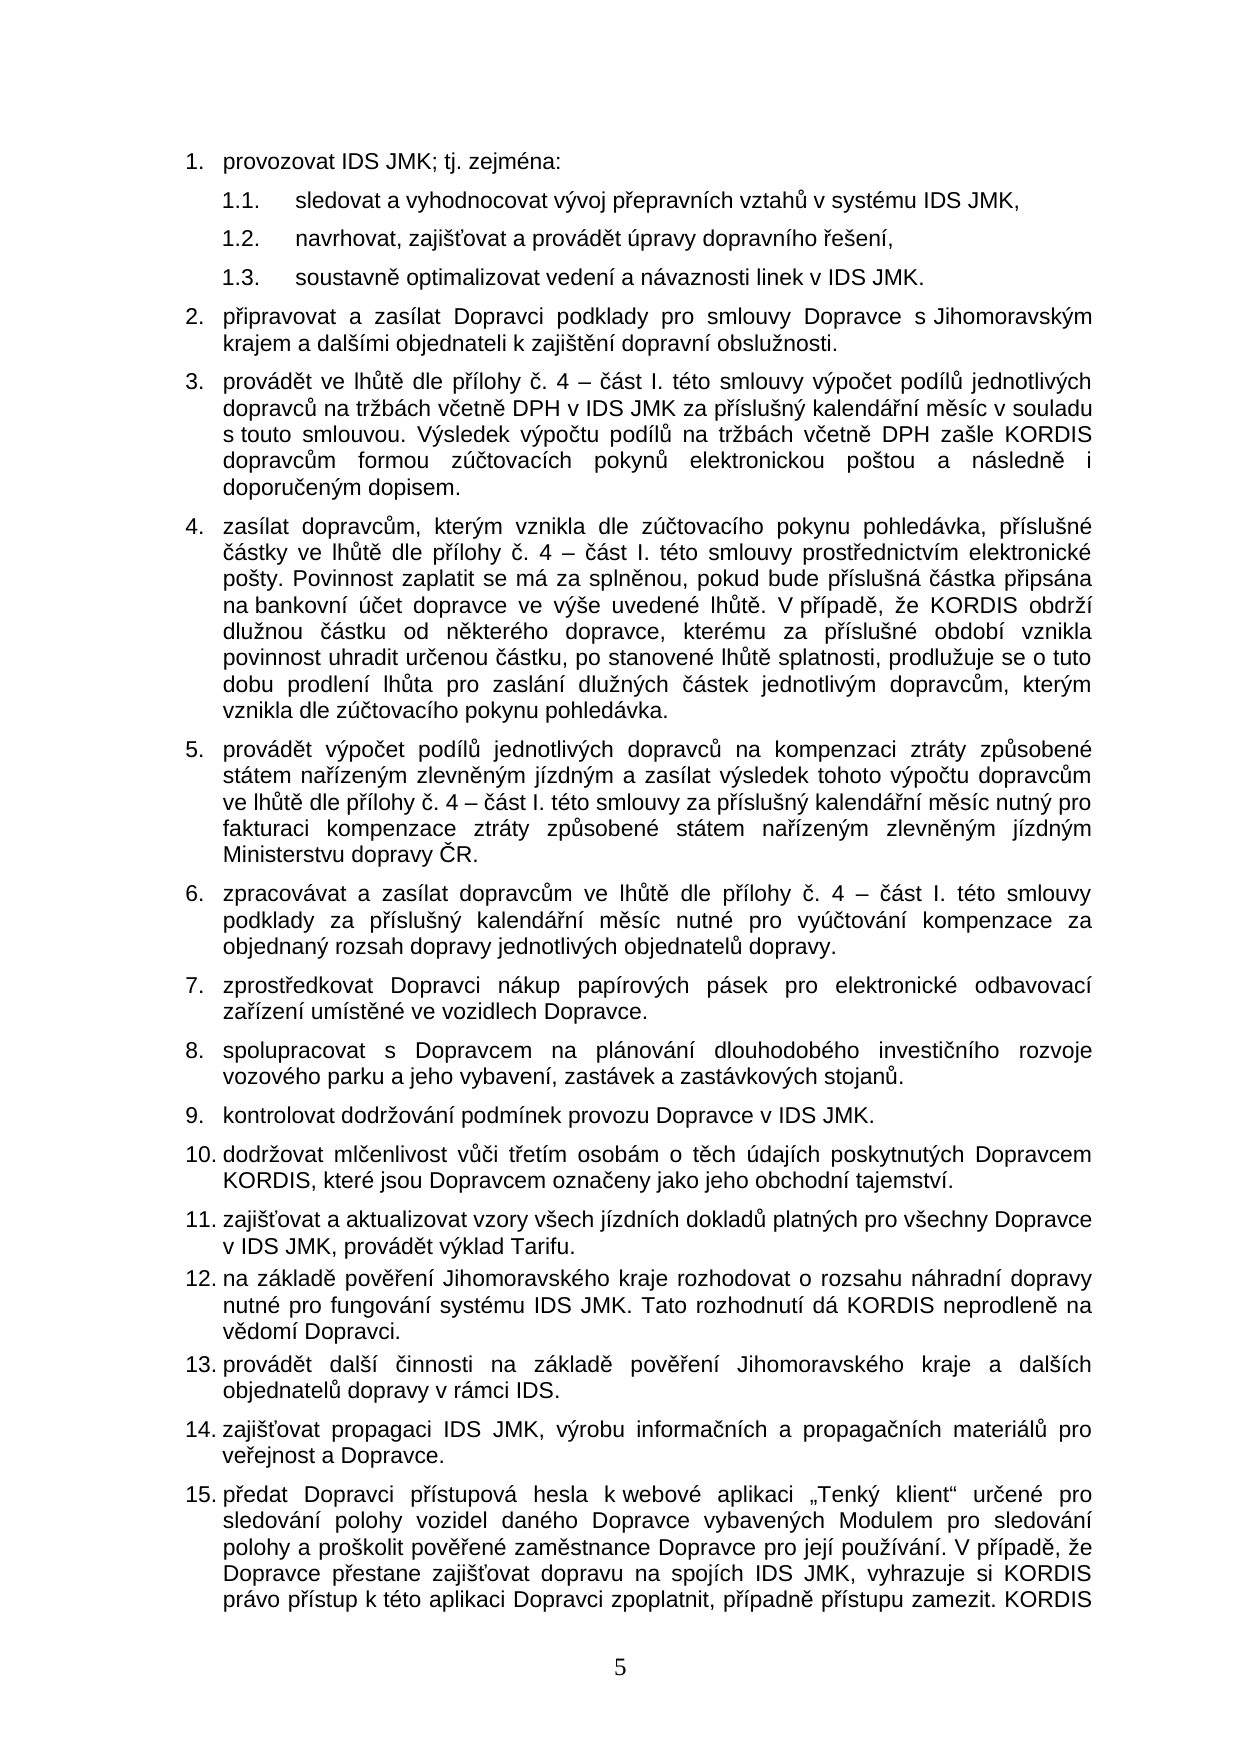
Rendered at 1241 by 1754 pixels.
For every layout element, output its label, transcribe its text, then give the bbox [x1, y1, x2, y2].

list zajišťovat propagaci IDS JMK, výrobu informačních a propagačních materiálů pro veřejnost a Dopravce. [185, 1416, 1092, 1468]
list na základě pověření Jihomoravského kraje rozhodovat o rozsahu náhradní dopravy nutné pro fungování systému IDS JMK. Tato rozhodnutí dá KORDIS neprodleně na vědomí Dopravci. [185, 1265, 1092, 1344]
list zajišťovat a aktualizovat vzory všech jízdních dokladů platných pro všechny Dopravce v IDS JMK, provádět výklad Tarifu. [185, 1206, 1092, 1259]
list zprostředkovat Dopravci nákup papírových pásek pro elektronické odbavovací zařízení umístěné ve vozidlech Dopravce. [185, 972, 1092, 1024]
list kontrolovat dodržování podmínek provozu Dopravce v IDS JMK. [185, 1102, 1092, 1128]
list provozovat IDS JMK; tj. zejména: [185, 148, 1092, 174]
list zpracovávat a zasílat dopravcům ve lhůtě dle přílohy č. 4 – část I. této smlouvy podklady za příslušný kalendářní měsíc nutné pro vyúčtování kompenzace za objednaný rozsah dopravy jednotlivých objednatelů dopravy. [185, 880, 1092, 959]
list soustavně optimalizovat vedení a návaznosti linek v IDS JMK. [222, 264, 1092, 291]
list provádět další činnosti na základě pověření Jihomoravského kraje a dalších objednatelů dopravy v rámci IDS. [185, 1351, 1092, 1403]
list zasílat dopravcům, kterým vznikla dle zúčtovacího pokynu pohledávka, příslušné částky ve lhůtě dle přílohy č. 4 – část I. této smlouvy prostřednictvím elektronické pošty. Povinnost zaplatit se má za splněnou, pokud bude příslušná částka připsána na bankovní účet dopravce ve výše uvedené lhůtě. V případě, že KORDIS obdrží dlužnou částku od některého dopravce, kterému za příslušné období vznikla povinnost uhradit určenou částku, po stanovené lhůtě splatnosti, prodlužuje se o tuto dobu prodlení lhůta pro zaslání dlužných částek jednotlivým dopravcům, kterým vznikla dle zúčtovacího pokynu pohledávka. [185, 513, 1092, 723]
list sledovat a vyhodnocovat vývoj přepravních vztahů v systému IDS JMK, [222, 187, 1092, 213]
list dodržovat mlčenlivost vůči třetím osobám o těch údajích poskytnutých Dopravcem KORDIS, které jsou Dopravcem označeny jako jeho obchodní tajemství. [185, 1141, 1092, 1194]
list připravovat a zasílat Dopravci podklady pro smlouvy Dopravce s Jihomoravským krajem a dalšími objednateli k zajištění dopravní obslužnosti. [185, 303, 1092, 356]
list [185, 1481, 1092, 1613]
list navrhovat, zajišťovat a provádět úpravy dopravního řešení, [222, 225, 1092, 252]
list provádět ve lhůtě dle přílohy č. 4 – část I. této smlouvy výpočet podílů jednotlivých dopravců na tržbách včetně DPH v IDS JMK za příslušný kalendářní měsíc v souladu s touto smlouvou. Výsledek výpočtu podílů na tržbách včetně DPH zašle KORDIS dopravcům formou zúčtovacích pokynů elektronickou poštou a následně i doporučeným dopisem. [185, 368, 1092, 500]
list spolupracovat s Dopravcem na plánování dlouhodobého investičního rozvoje vozového parku a jeho vybavení, zastávek a zastávkových stojanů. [185, 1037, 1092, 1090]
list provádět výpočet podílů jednotlivých dopravců na kompenzaci ztráty způsobené státem nařízeným zlevněným jízdným a zasílat výsledek tohoto výpočtu dopravcům ve lhůtě dle přílohy č. 4 – část I. této smlouvy za příslušný kalendářní měsíc nutný pro fakturaci kompenzace ztráty způsobené státem nařízeným zlevněným jízdným Ministerstvu dopravy ČR. [185, 736, 1092, 868]
